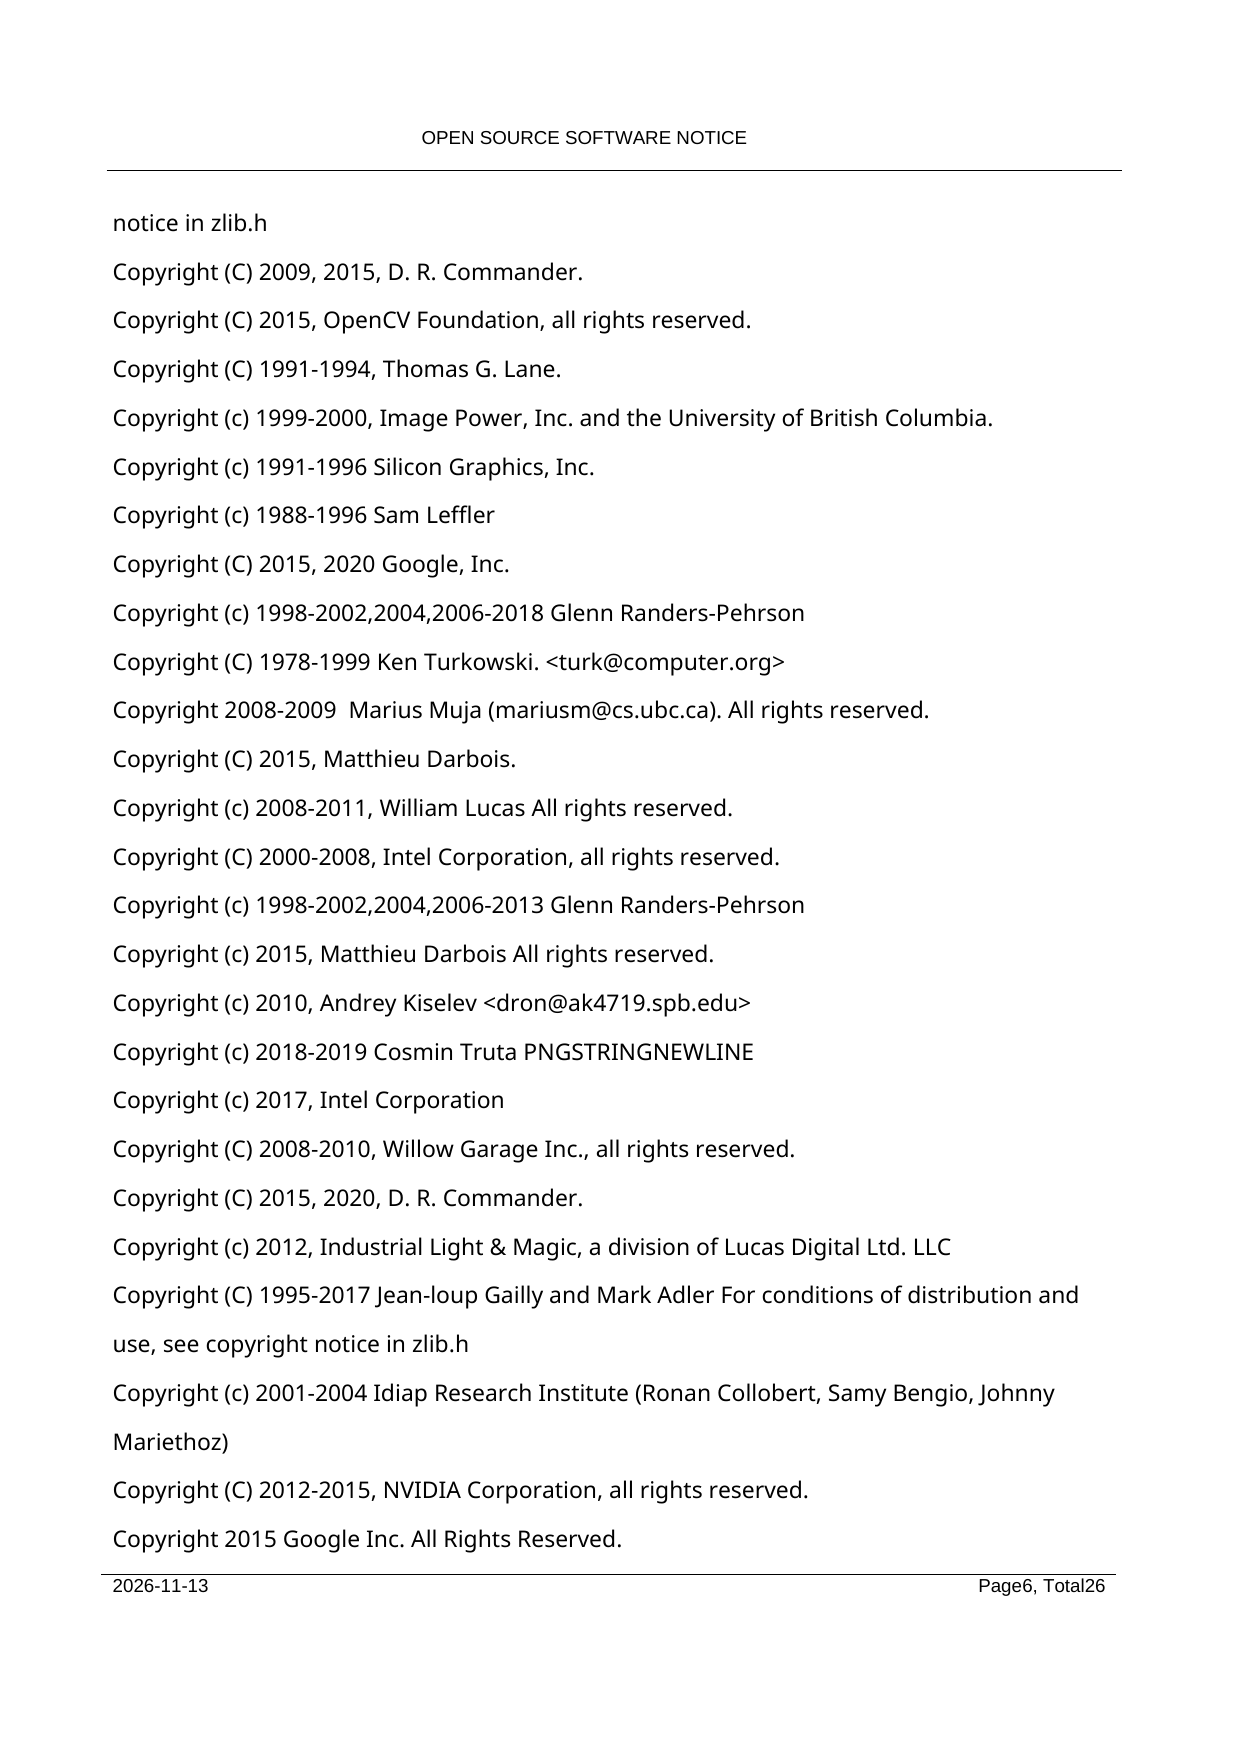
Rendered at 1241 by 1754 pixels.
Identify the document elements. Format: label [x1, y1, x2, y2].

text [112, 206, 1128, 1555]
